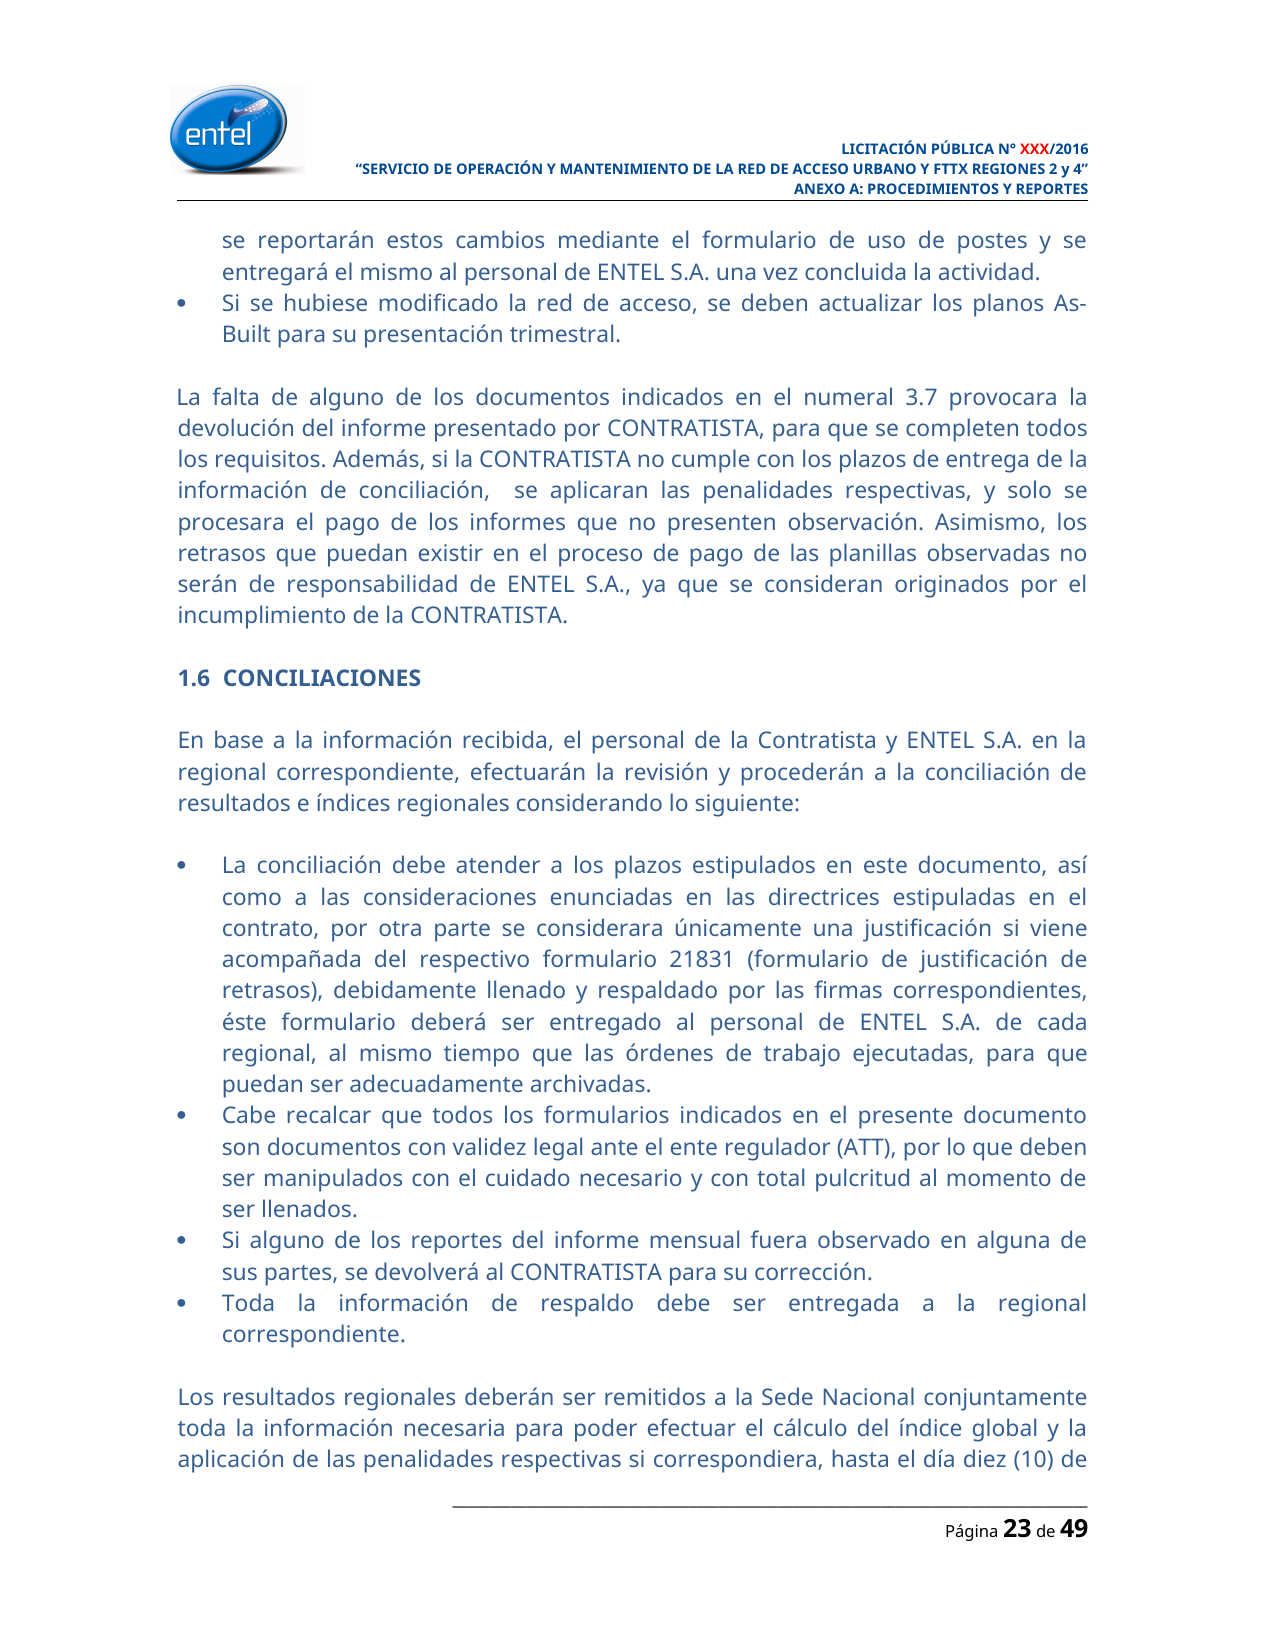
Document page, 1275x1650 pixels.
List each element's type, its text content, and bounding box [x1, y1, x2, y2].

list La conciliación debe atender a los plazos estipulados en este documento, así como a las consideraciones enunciadas en las directrices estipuladas en el contrato, por otra parte se considerara únicamente una justificación si viene acompañada del respectivo formulario 21831 (formulario de justificación de retrasos), debidamente llenado y respaldado por las firmas correspondientes, éste formulario deberá ser entregado al personal de ENTEL S.A. de cada regional, al mismo tiempo que las órdenes de trabajo ejecutadas, para que puedan ser adecuadamente archivadas. [177, 849, 1088, 1099]
list Cabe recalcar que todos los formularios indicados en el presente documento son documentos con validez legal ante el ente regulador (ATT), por lo que deben ser manipulados con el cuidado necesario y con total pulcritud al momento de ser llenados. [177, 1099, 1088, 1224]
list Si alguno de los reportes del informe mensual fuera observado en alguna de sus partes, se devolverá al CONTRATISTA para su corrección. [177, 1224, 1088, 1287]
list Si se hubiese modificado la red de acceso, se deben actualizar los planos As-Built para su presentación trimestral. [177, 287, 1088, 349]
list Toda la información de respaldo debe ser entregada a la regional correspondiente. [177, 1287, 1088, 1349]
subtitle CONCILIACIONES [177, 662, 1088, 693]
text La falta de alguno de los documentos indicados en el numeral 3.7 provocara la devolución del informe presentado por CONTRATISTA, para que se completen todos los requisitos. Además, si la CONTRATISTA no cumple con los plazos de entrega de la información de conciliación, se aplicaran las penalidades respectivas, y solo se procesara el pago de los informes que no presenten observación. Asimismo, los retrasos que puedan existir en el proceso de pago de las planillas observadas no serán de responsabilidad de ENTEL S.A., ya que se consideran originados por el incumplimiento de la CONTRATISTA. [176, 380, 1088, 630]
text En base a la información recibida, el personal de la Contratista y ENTEL S.A. en la regional correspondiente, efectuarán la revisión y procederán a la conciliación de resultados e índices regionales considerando lo siguiente: [177, 724, 1088, 818]
picture [169, 83, 305, 175]
